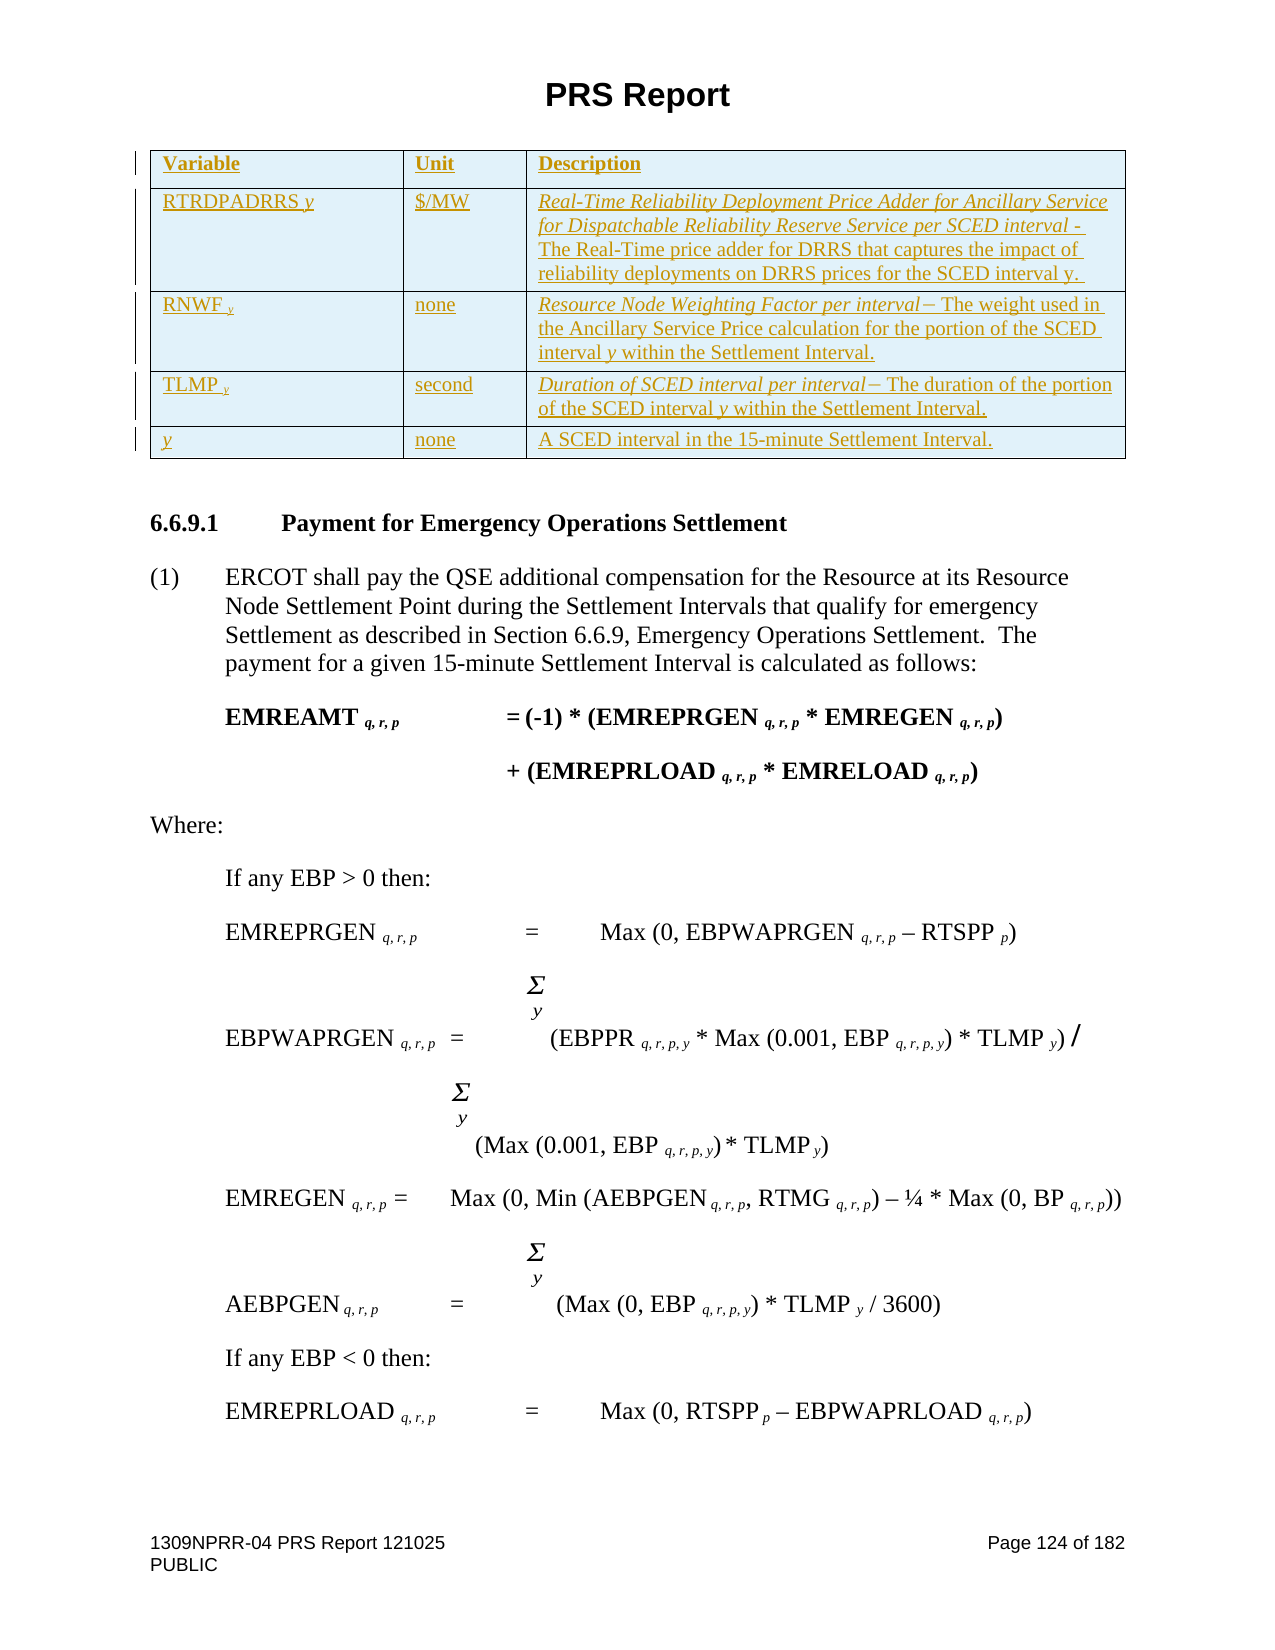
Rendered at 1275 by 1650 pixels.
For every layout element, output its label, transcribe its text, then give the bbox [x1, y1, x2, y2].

text If any EBP < 0 then: [225, 1343, 1125, 1371]
text AEBPGEN q, r, p = (Max (0, EBP q, r, p, y) * TLMP y / 3600) [225, 1237, 1125, 1318]
text EBPWAPRGEN q, r, p = (EBPPR q, r, p, y * Max (0.001, EBP q, r, p, y) * TLMP y) / [225, 971, 1125, 1053]
text EMREAMT q, r, p = (-1) * (EMREPRGEN q, r, p * EMREGEN q, r, p) [225, 702, 1125, 731]
text EMREPRLOAD q, r, p = Max (0, RTSPP p – EBPWAPRLOAD q, r, p) [225, 1396, 1125, 1425]
text If any EBP > 0 then: [225, 863, 1125, 892]
text (1) ERCOT shall pay the QSE additional compensation for the Resource at its Resource Node Settlement Point during the Settlement Intervals that qualify for emergency Settlement as described in Section 6.6.9, Emergency Operations Settlement. The payment for a given 15-minute Settlement Interval is calculated as follows: [150, 562, 1125, 677]
text EMREGEN q, r, p = Max (0, Min (AEBPGEN q, r, p, RTMG q, r, p) – ¼ * Max (0, BP q, r, p)) [225, 1183, 1125, 1212]
text (Max (0.001, EBP q, r, p, y) * TLMP y) [225, 1078, 1125, 1158]
text 6.6.9.1 Payment for Emergency Operations Settlement [150, 508, 1125, 537]
text + (EMREPRLOAD q, r, p * EMRELOAD q, r, p) [225, 756, 1125, 785]
text Where: [150, 810, 1125, 838]
text EMREPRGEN q, r, p = Max (0, EBPWAPRGEN q, r, p – RTSPP p) [225, 917, 1125, 946]
